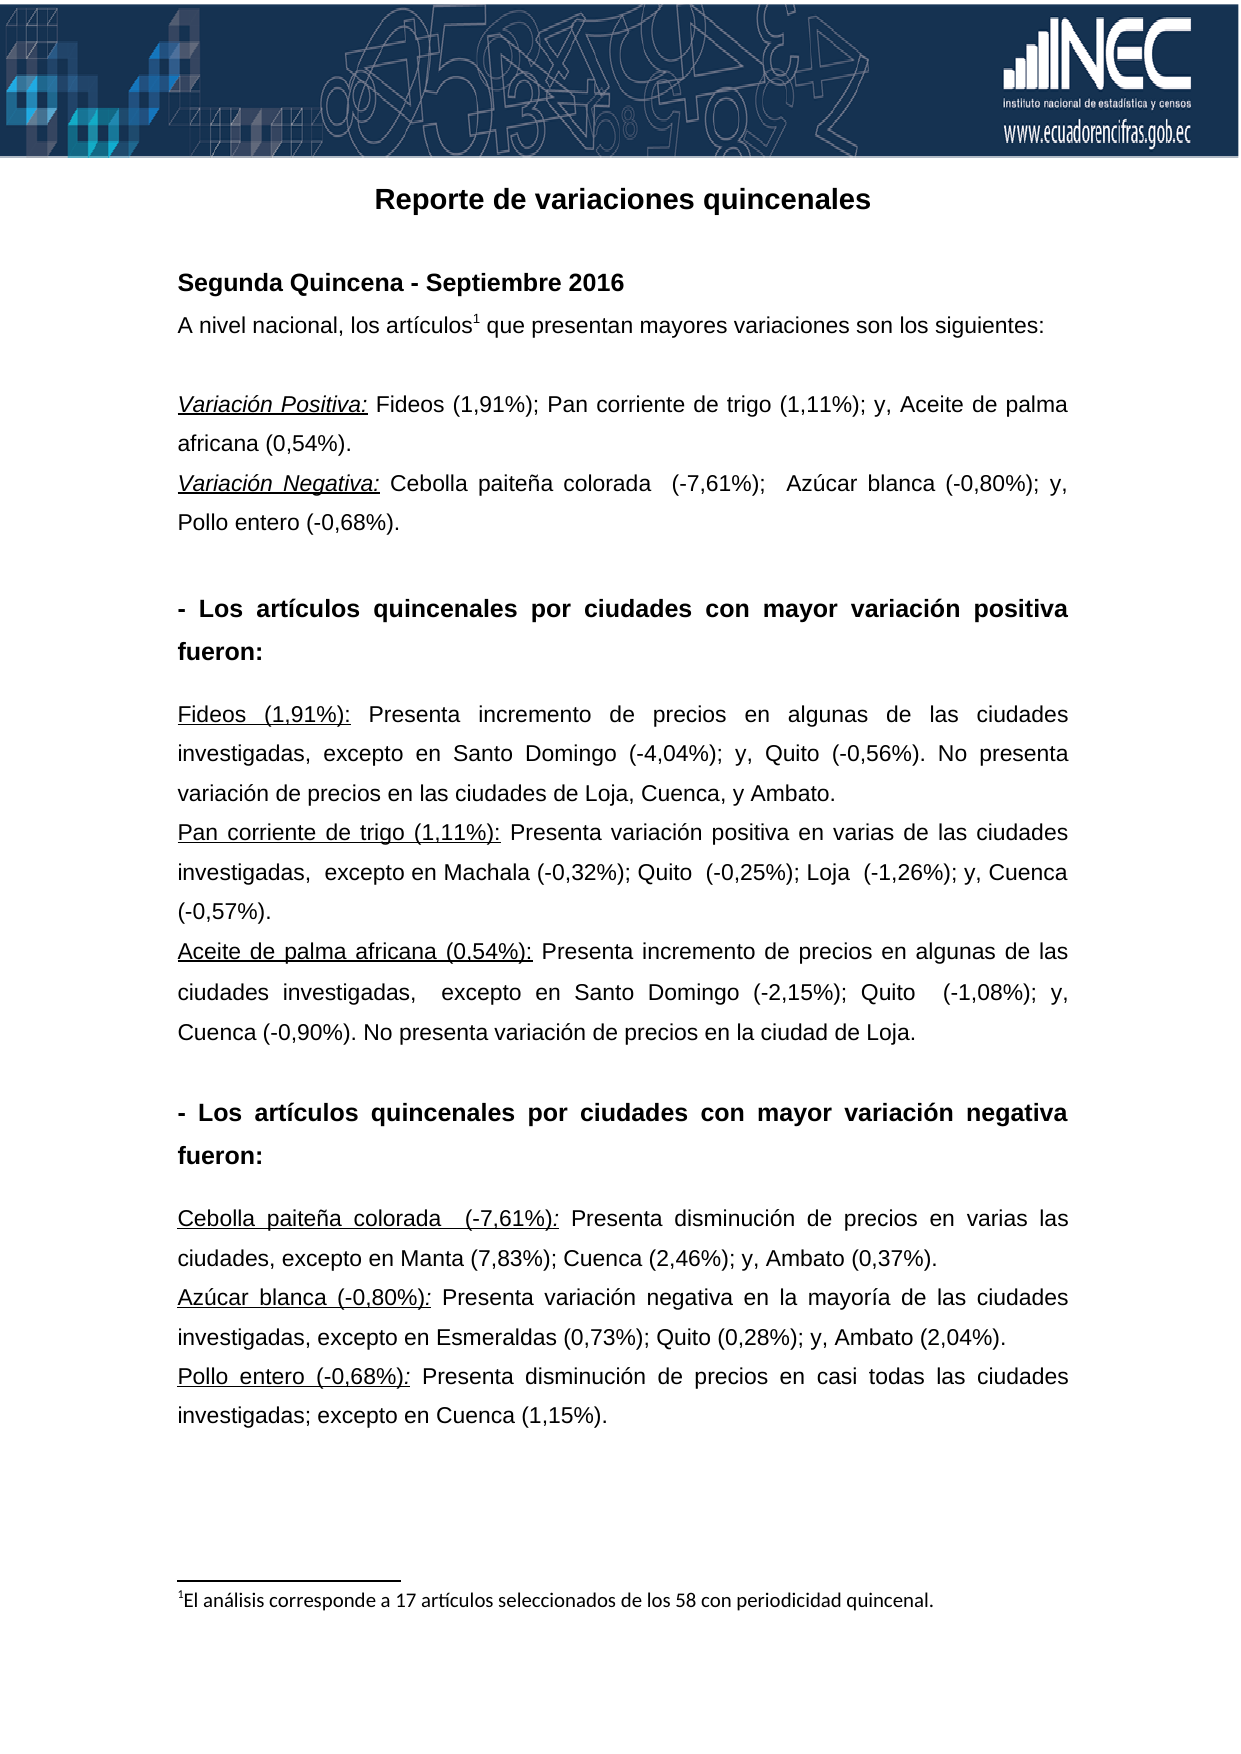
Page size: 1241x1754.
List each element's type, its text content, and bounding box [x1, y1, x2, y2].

text Azúcar blanca (-0,80%): Presenta variación negativa en la mayoría de las ciudades investigadas, excepto en Esmeraldas (0,73%); Quito (0,28%); y, Ambato (2,04%). [177, 1284, 1069, 1350]
text Segunda Quincena - Septiembre 2016 [177, 268, 1069, 297]
text - Los artículos quincenales por ciudades con mayor variación negativa fueron: [177, 1098, 1069, 1170]
text Reporte de variaciones quincenales [177, 182, 1069, 216]
text Fideos (1,91%): Presenta incremento de precios en algunas de las ciudades investigadas, excepto en Santo Domingo (-4,04%); y, Quito (-0,56%). No presenta variación de precios en las ciudades de Loja, Cuenca, y Ambato. [177, 701, 1069, 806]
text Variación Negativa: Cebolla paiteña colorada (-7,61%); Azúcar blanca (-0,80%); y, Pollo entero (-0,68%). [177, 469, 1069, 535]
text Aceite de palma africana (0,54%): Presenta incremento de precios en algunas de las ciudades investigadas, excepto en Santo Domingo (-2,15%); Quito (-1,08%); y, Cuenca (-0,90%). No presenta variación de precios en la ciudad de Loja. [177, 938, 1069, 1045]
text - Los artículos quincenales por ciudades con mayor variación positiva fueron: [177, 594, 1069, 666]
text Pollo entero (-0,68%): Presenta disminución de precios en casi todas las ciudades investigadas; excepto en Cuenca (1,15%). [177, 1363, 1069, 1429]
text Variación Positiva: Fideos (1,91%); Pan corriente de trigo (1,11%); y, Aceite de palma africana (0,54%). [177, 391, 1069, 456]
text Cebolla paiteña colorada (-7,61%): Presenta disminución de precios en varias las ciudades, excepto en Manta (7,83%); Cuenca (2,46%); y, Ambato (0,37%). [177, 1205, 1069, 1271]
picture [0, 0, 1239, 158]
text Pan corriente de trigo (1,11%): Presenta variación positiva en varias de las ciudades investigadas, excepto en Machala (-0,32%); Quito (-0,25%); Loja (-1,26%); y, Cuenca (-0,57%). [177, 819, 1069, 924]
text A nivel nacional, los artículos que presentan mayores variaciones son los siguientes: [177, 312, 1069, 338]
